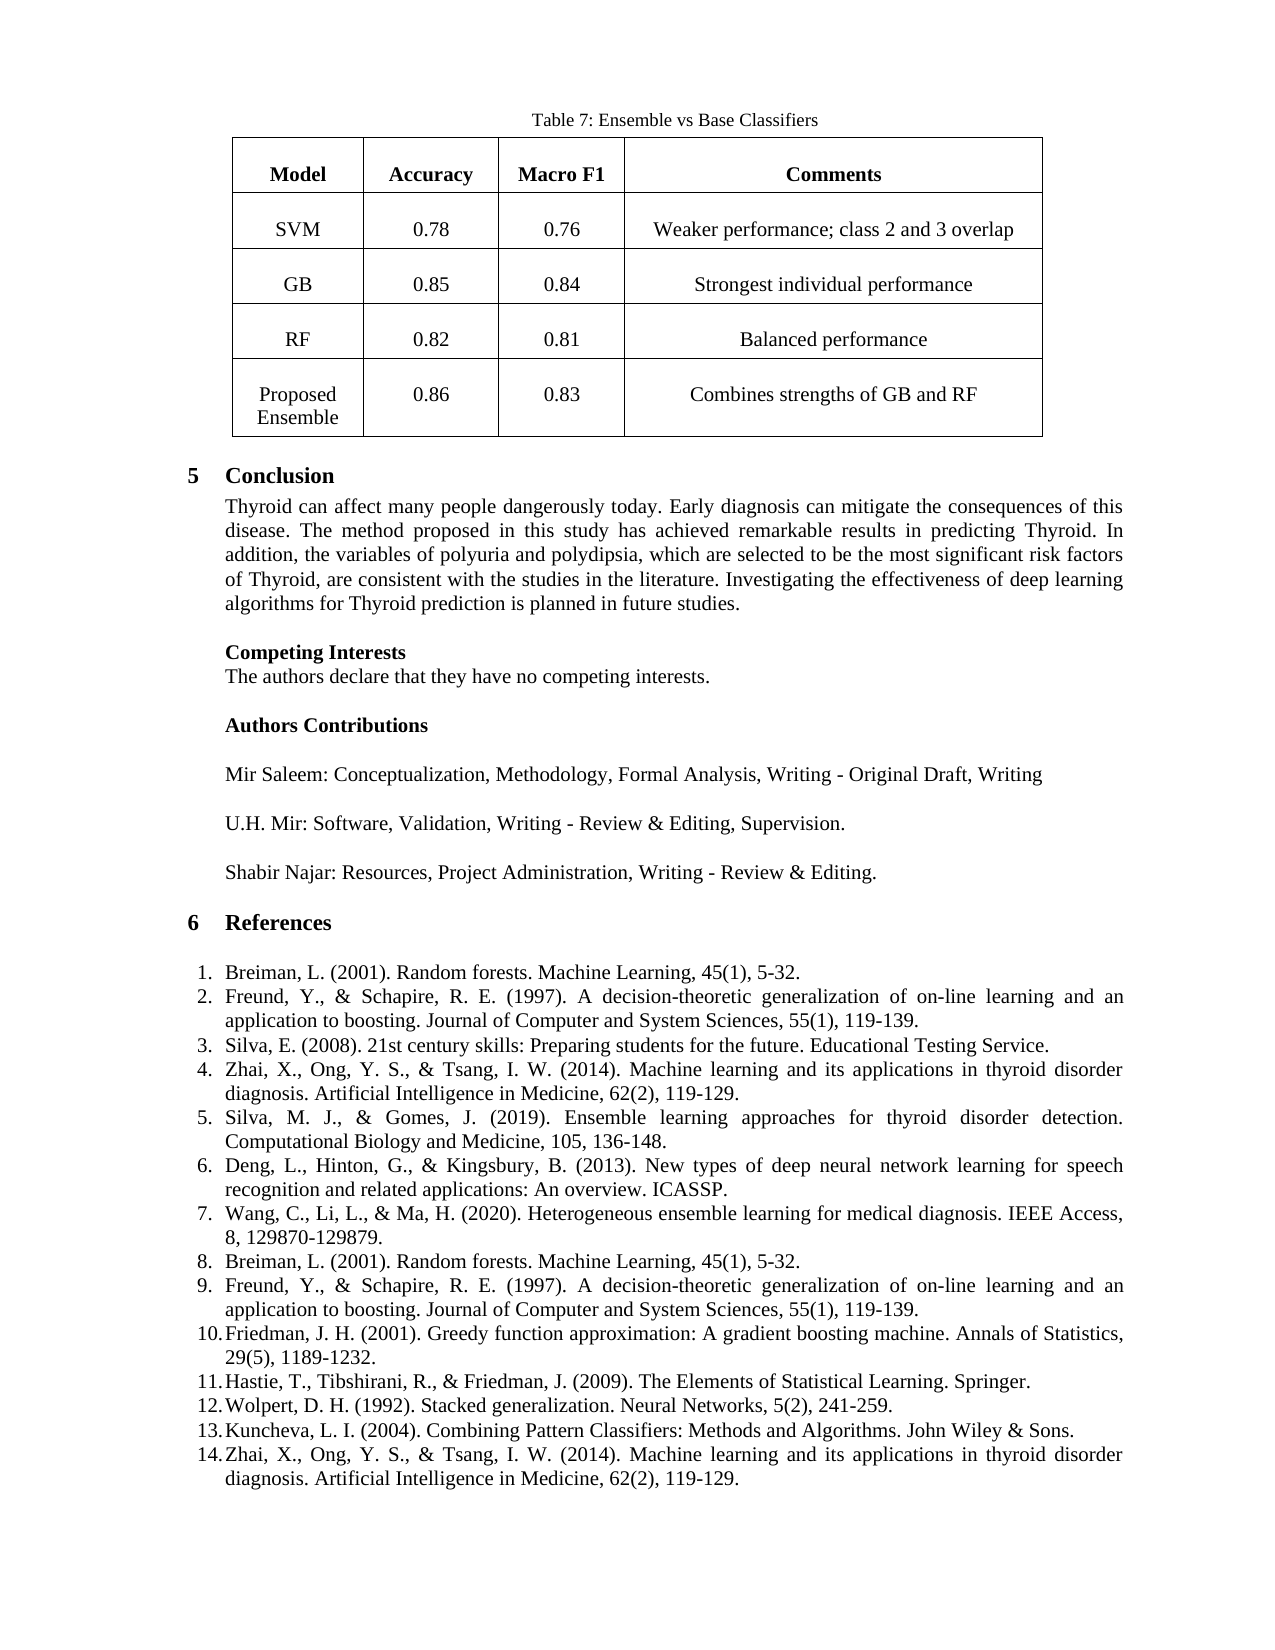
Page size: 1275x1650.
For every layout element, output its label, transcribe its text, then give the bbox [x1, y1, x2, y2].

table_cell Balanced performance [625, 304, 1042, 358]
text U.H. Mir: Software, Validation, Writing - Review & Editing, Supervision. [225, 811, 1125, 835]
table_cell 0.86 [364, 359, 498, 436]
list Freund, Y., & Schapire, R. E. (1997). A decision-theoretic generalization of on-line learning and an application to boosting. Journal of Computer and System Sciences, 55(1), 119-139. [197, 984, 1125, 1032]
table_cell 0.85 [364, 249, 498, 302]
table_cell 0.83 [499, 359, 624, 436]
list Wolpert, D. H. (1992). Stacked generalization. Neural Networks, 5(2), 241-259. [197, 1393, 1125, 1417]
table_cell GB [233, 249, 363, 302]
list Silva, E. (2008). 21st century skills: Preparing students for the future. Educational Testing Service. [197, 1032, 1125, 1057]
table_header Macro F1 [499, 138, 624, 192]
table_cell 0.81 [499, 304, 624, 358]
text Thyroid can affect many people dangerously today. Early diagnosis can mitigate the consequences of this disease. The method proposed in this study has achieved remarkable results in predicting Thyroid. In addition, the variables of polyuria and polydipsia, which are selected to be the most significant risk factors of Thyroid, are consistent with the studies in the literature. Investigating the effectiveness of deep learning algorithms for Thyroid prediction is planned in future studies. [225, 494, 1125, 614]
table_header Comments [625, 138, 1042, 192]
table_cell 0.76 [499, 193, 624, 247]
table_cell 0.78 [364, 193, 498, 247]
list Zhai, X., Ong, Y. S., & Tsang, I. W. (2014). Machine learning and its applications in thyroid disorder diagnosis. Artificial Intelligence in Medicine, 62(2), 119-129. [197, 1442, 1125, 1490]
list Breiman, L. (2001). Random forests. Machine Learning, 45(1), 5-32. [197, 1249, 1125, 1273]
text Mir Saleem: Conceptualization, Methodology, Formal Analysis, Writing - Original Draft, Writing [225, 762, 1125, 786]
table_cell RF [233, 304, 363, 358]
text Competing Interests [225, 639, 1125, 664]
subtitle References [187, 909, 1125, 935]
text The authors declare that they have no competing interests. [225, 664, 1125, 688]
text Shabir Najar: Resources, Project Administration, Writing - Review & Editing. [225, 860, 1125, 884]
list Deng, L., Hinton, G., & Kingsbury, B. (2013). New types of deep neural network learning for speech recognition and related applications: An overview. ICASSP. [197, 1153, 1125, 1201]
table_header Model [233, 138, 363, 192]
text Authors Contributions [225, 713, 1125, 737]
table_cell Weaker performance; class 2 and 3 overlap [625, 193, 1042, 247]
list Hastie, T., Tibshirani, R., & Friedman, J. (2009). The Elements of Statistical Learning. Springer. [197, 1369, 1125, 1393]
list Kuncheva, L. I. (2004). Combining Pattern Classifiers: Methods and Algorithms. John Wiley & Sons. [197, 1417, 1125, 1442]
list Wang, C., Li, L., & Ma, H. (2020). Heterogeneous ensemble learning for medical diagnosis. IEEE Access, 8, 129870-129879. [197, 1201, 1125, 1249]
subtitle Conclusion [187, 462, 1125, 488]
list Breiman, L. (2001). Random forests. Machine Learning, 45(1), 5-32. [197, 960, 1125, 984]
table_cell Strongest individual performance [625, 249, 1042, 302]
list Friedman, J. H. (2001). Greedy function approximation: A gradient boosting machine. Annals of Statistics, 29(5), 1189-1232. [197, 1321, 1125, 1369]
table_cell 0.82 [364, 304, 498, 358]
list Freund, Y., & Schapire, R. E. (1997). A decision-theoretic generalization of on-line learning and an application to boosting. Journal of Computer and System Sciences, 55(1), 119-139. [197, 1273, 1125, 1321]
table_header Accuracy [364, 138, 498, 192]
list Zhai, X., Ong, Y. S., & Tsang, I. W. (2014). Machine learning and its applications in thyroid disorder diagnosis. Artificial Intelligence in Medicine, 62(2), 119-129. [197, 1057, 1125, 1105]
table_cell Combines strengths of GB and RF [625, 359, 1042, 436]
subtitle Table 7: Ensemble vs Base Classifiers [225, 109, 1125, 131]
list Silva, M. J., & Gomes, J. (2019). Ensemble learning approaches for thyroid disorder detection. Computational Biology and Medicine, 105, 136-148. [197, 1105, 1125, 1153]
table_cell Proposed Ensemble [233, 359, 363, 436]
table_cell SVM [233, 193, 363, 247]
table_cell 0.84 [499, 249, 624, 302]
